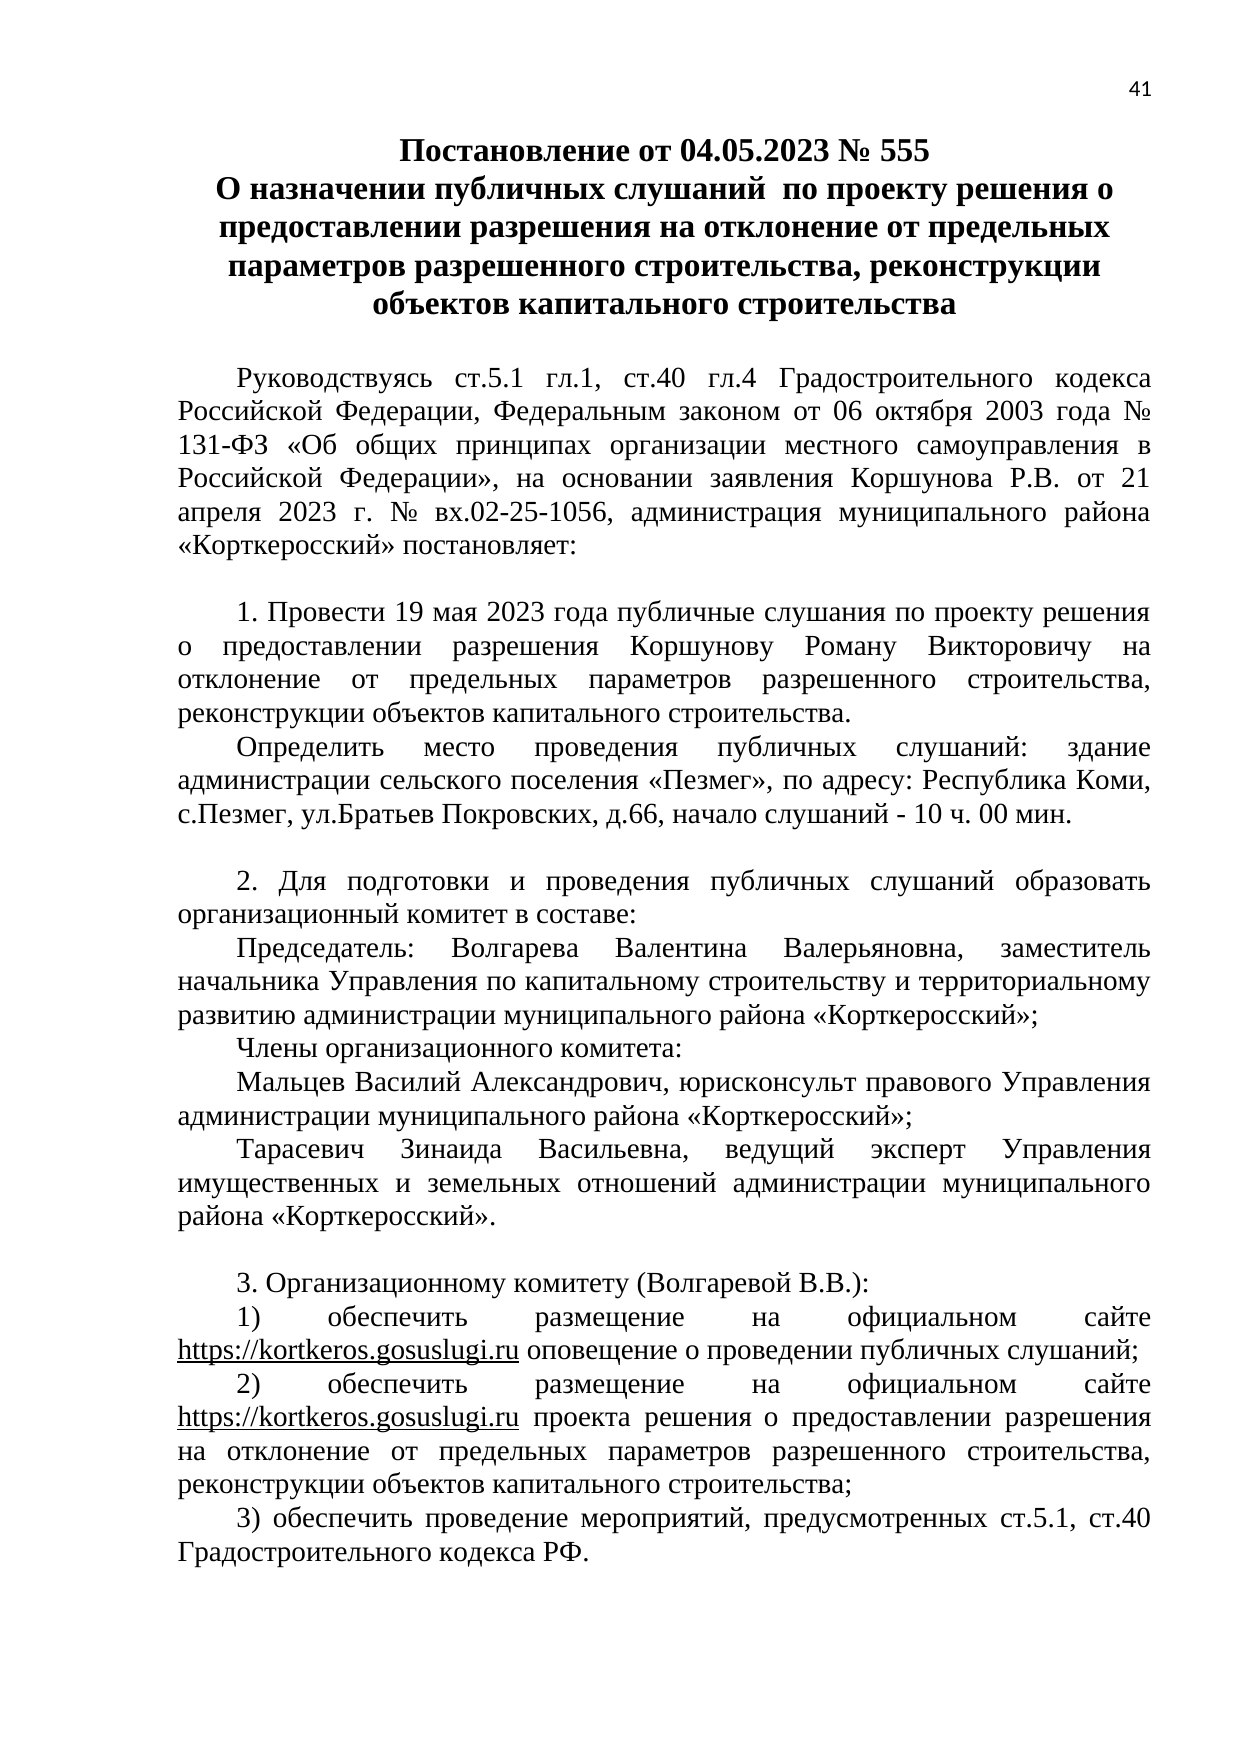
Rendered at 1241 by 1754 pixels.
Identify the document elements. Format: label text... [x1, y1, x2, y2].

text Председатель: Волгарева Валентина Валерьяновна, заместитель начальника Управления по капитальному строительству и территориальному развитию администрации муниципального района «Корткеросский»; [177, 930, 1152, 1031]
text 3) обеспечить проведение мероприятий, предусмотренных ст.5.1, ст.40 Градостроительного кодекса РФ. [177, 1500, 1152, 1567]
text Определить место проведения публичных слушаний: здание администрации сельского поселения «Пезмег», по адресу: Республика Коми, с.Пезмег, ул.Братьев Покровских, д.66, начало слушаний - 10 ч. 00 мин. [177, 729, 1152, 829]
text 1) обеспечить размещение на официальном сайте https://kortkeros.gosuslugi.ru оповещение о проведении публичных слушаний; [177, 1299, 1152, 1366]
text Тарасевич Зинаида Васильевна, ведущий эксперт Управления имущественных и земельных отношений администрации муниципального района «Корткеросский». [177, 1131, 1152, 1232]
text Мальцев Василий Александрович, юрисконсульт правового Управления администрации муниципального района «Корткеросский»; [177, 1064, 1152, 1131]
text 1. Провести 19 мая 2023 года публичные слушания по проекту решения о предоставлении разрешения Коршунову Роману Викторовичу на отклонение от предельных параметров разрешенного строительства, реконструкции объектов капитального строительства. [177, 594, 1152, 729]
text Постановление от 04.05.2023 № 555 [177, 130, 1152, 168]
text 2. Для подготовки и проведения публичных слушаний образовать организационный комитет в составе: [177, 863, 1152, 930]
text Руководствуясь ст.5.1 гл.1, ст.40 гл.4 Градостроительного кодекса Российской Федерации, Федеральным законом от 06 октября 2003 года № 131-ФЗ «Об общих принципах организации местного самоуправления в Российской Федерации», на основании заявления Коршунова Р.В. от 21 апреля 2023 г. № вх.02-25-1056, администрация муниципального района «Корткеросский» постановляет: [177, 360, 1152, 561]
text Члены организационного комитета: [177, 1031, 1152, 1064]
text О назначении публичных слушаний по проекту решения о предоставлении разрешения на отклонение от предельных параметров разрешенного строительства, реконструкции объектов капитального строительства [177, 168, 1152, 321]
text 3. Организационному комитету (Волгаревой В.В.): [177, 1265, 1152, 1299]
text 2) обеспечить размещение на официальном сайте https://kortkeros.gosuslugi.ru проекта решения о предоставлении разрешения на отклонение от предельных параметров разрешенного строительства, реконструкции объектов капитального строительства; [177, 1366, 1152, 1500]
